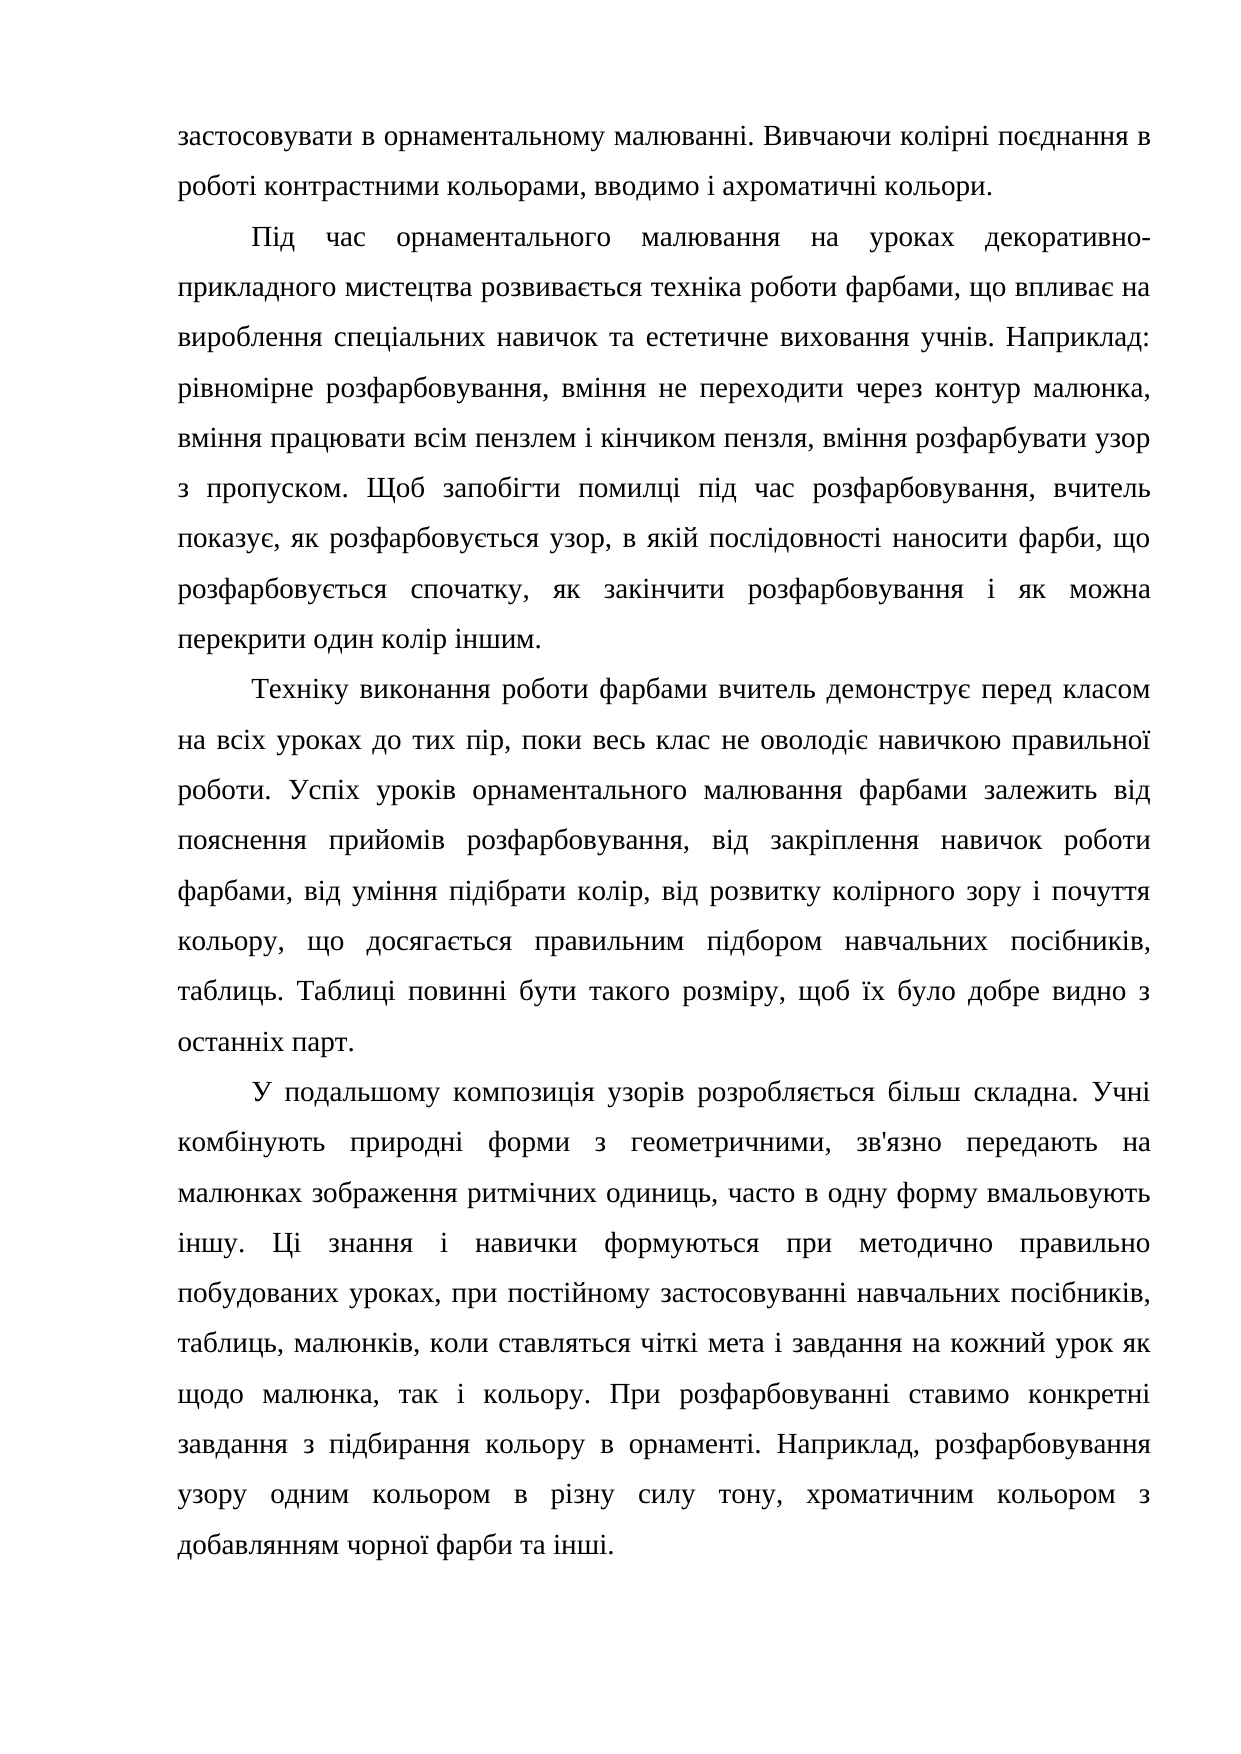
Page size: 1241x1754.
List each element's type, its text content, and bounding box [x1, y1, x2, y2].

text Під час орнаментального малювання на уроках декоративно-прикладного мистецтва розвивається техніка роботи фарбами, що впливає на вироблення спеціальних навичок та естетичне виховання учнів. Наприклад: рівномірне розфарбовування, вміння не переходити через контур малюнка, вміння працювати всім пензлем і кінчиком пензля, вміння розфарбувати узор з пропуском. Щоб запобігти помилці під час розфарбовування, вчитель показує, як розфарбовується узор, в якій послідовності наносити фарби, що розфарбовується спочатку, як закінчити розфарбовування і як можна перекрити один колір іншим. [177, 219, 1152, 655]
text У подальшому композиція узорів розробляється більш складна. Учні комбінують природні форми з геометричними, зв'язно передають на малюнках зображення ритмічних одиниць, часто в одну форму вмальовують іншу. Ці знання і навички формуються при методично правильно побудованих уроках, при постійному застосовуванні навчальних посібників, таблиць, малюнків, коли ставляться чіткі мета і завдання на кожний урок як щодо малюнка, так і кольору. При розфарбовуванні ставимо конкретні завдання з підбирання кольору в орнаменті. Наприклад, розфарбовування узору одним кольором в різну силу тону, хроматичним кольором з добавлянням чорної фарби та інші. [177, 1074, 1152, 1560]
text Техніку виконання роботи фарбами вчитель демонструє перед класом на всіх уроках до тих пір, поки весь клас не оволодіє навичкою правильної роботи. Успіх уроків орнаментального малювання фарбами залежить від пояснення прийомів розфарбовування, від закріплення навичок роботи фарбами, від уміння підібрати колір, від розвитку колірного зору і почуття кольору, що досягається правильним підбором навчальних посібників, таблиць. Таблиці повинні бути такого розміру, щоб їх було добре видно з останніх парт. [177, 672, 1152, 1057]
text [177, 118, 1152, 202]
